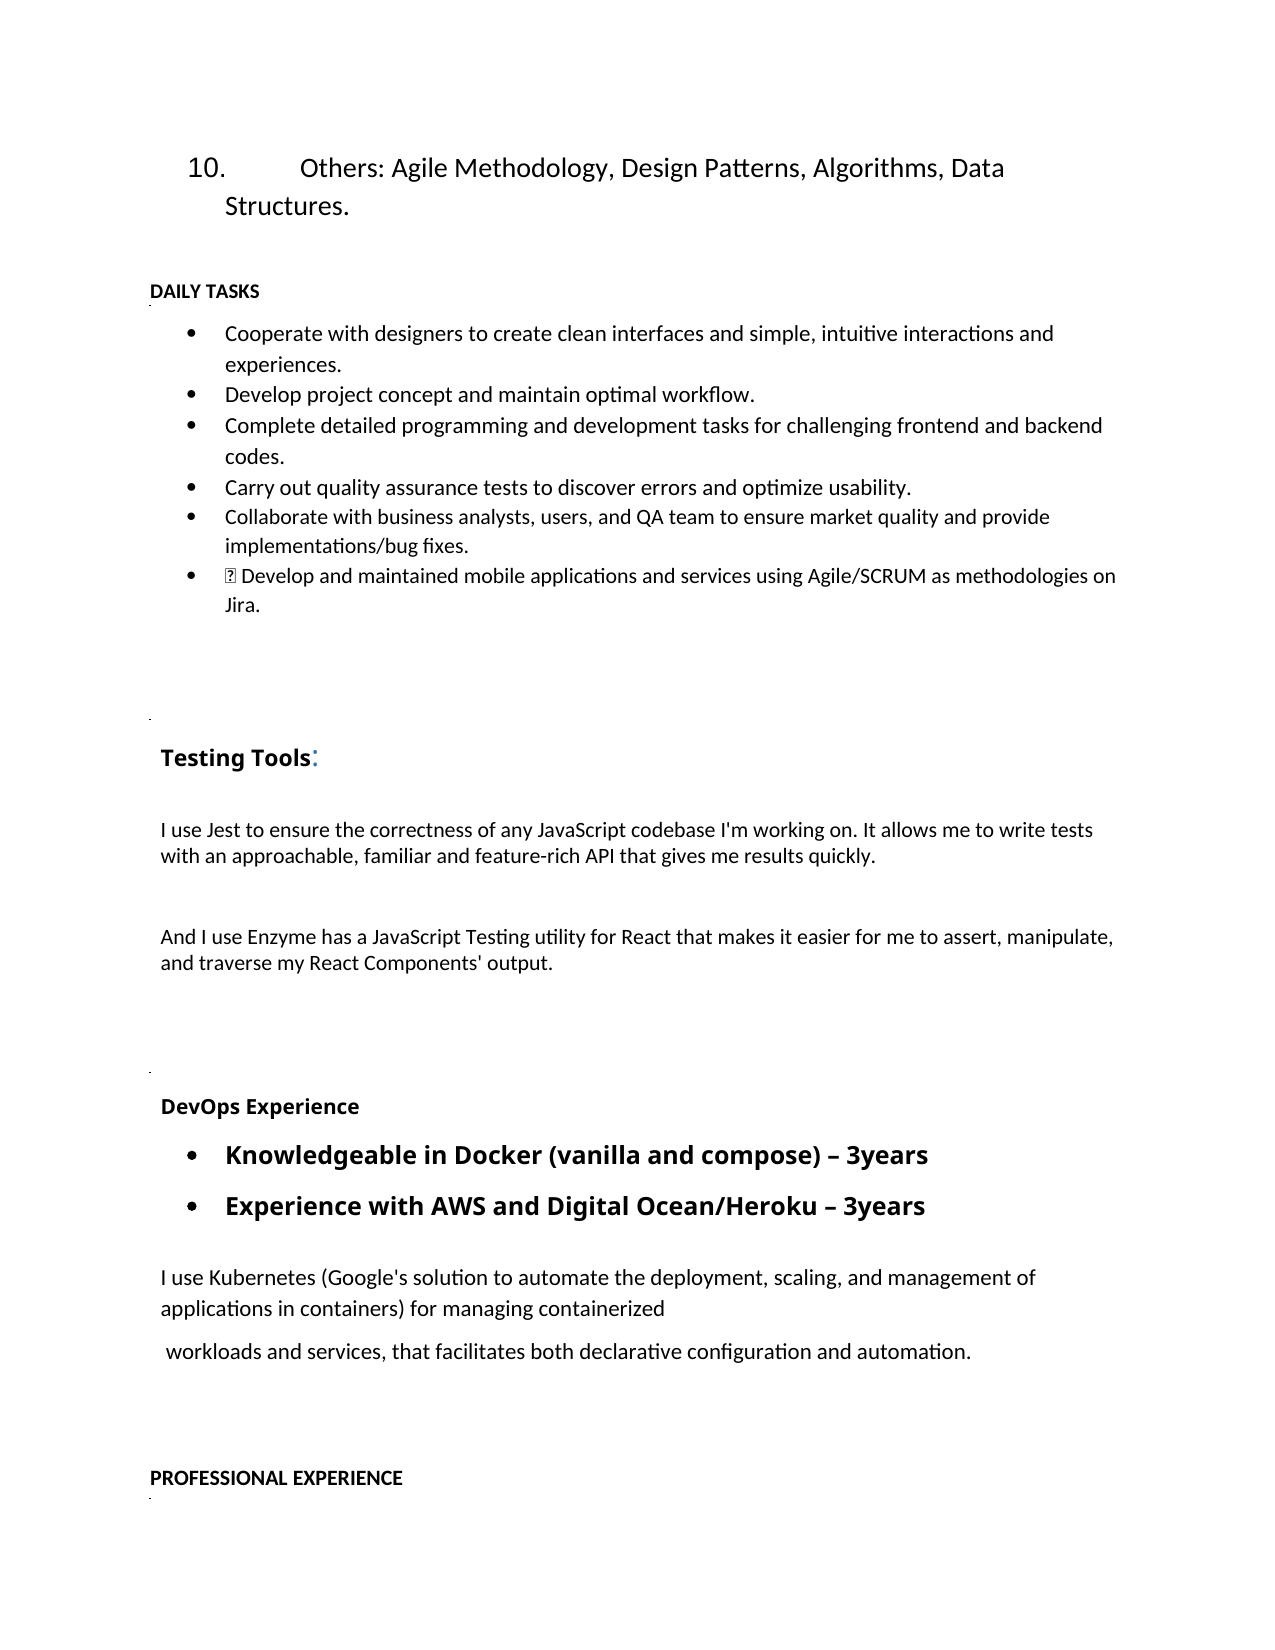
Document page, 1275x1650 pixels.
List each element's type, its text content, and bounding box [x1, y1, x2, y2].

text workloads and services, that facilitates both declarative configuration and automation. [160, 1337, 1114, 1365]
text I use Jest to ensure the correctness of any JavaScript codebase I'm working on. It allows me to write tests with an approachable, familiar and feature-rich API that gives me results quickly. [160, 817, 1125, 869]
list Carry out quality assurance tests to discover errors and optimize usability. [187, 473, 1125, 501]
text PROFESSIONAL EXPERIENCE [150, 1464, 1125, 1490]
list Others: Agile Methodology, Design Patterns, Algorithms, Data Structures. [187, 150, 1125, 222]
list Develop and maintained mobile applications and services using Agile/SCRUM as methodologies on Jira. [187, 562, 1125, 618]
subtitle DevOps Experience [150, 1037, 1125, 1121]
subtitle Knowledgeable in Docker (vanilla and compose) – 3years [187, 1137, 1125, 1171]
text I use Kubernetes (Google's solution to automate the deployment, scaling, and management of applications in containers) for managing containerized [160, 1263, 1114, 1322]
text DAILY TASKS [150, 278, 1125, 304]
subtitle Testing Tools: [150, 675, 1125, 775]
list Develop project concept and maintain optimal workflow. [187, 380, 1125, 408]
list Cooperate with designers to create clean interfaces and simple, intuitive interactions and experiences. [187, 319, 1125, 378]
list Collaborate with business analysts, users, and QA team to ensure market quality and provide implementations/bug fixes. [187, 503, 1125, 559]
text And I use Enzyme has a JavaScript Testing utility for React that makes it easier for me to assert, manipulate, and traverse my React Components' output. [160, 923, 1125, 976]
list Complete detailed programming and development tasks for challenging frontend and backend codes. [187, 411, 1125, 470]
subtitle Experience with AWS and Digital Ocean/Heroku – 3years [187, 1188, 1125, 1222]
